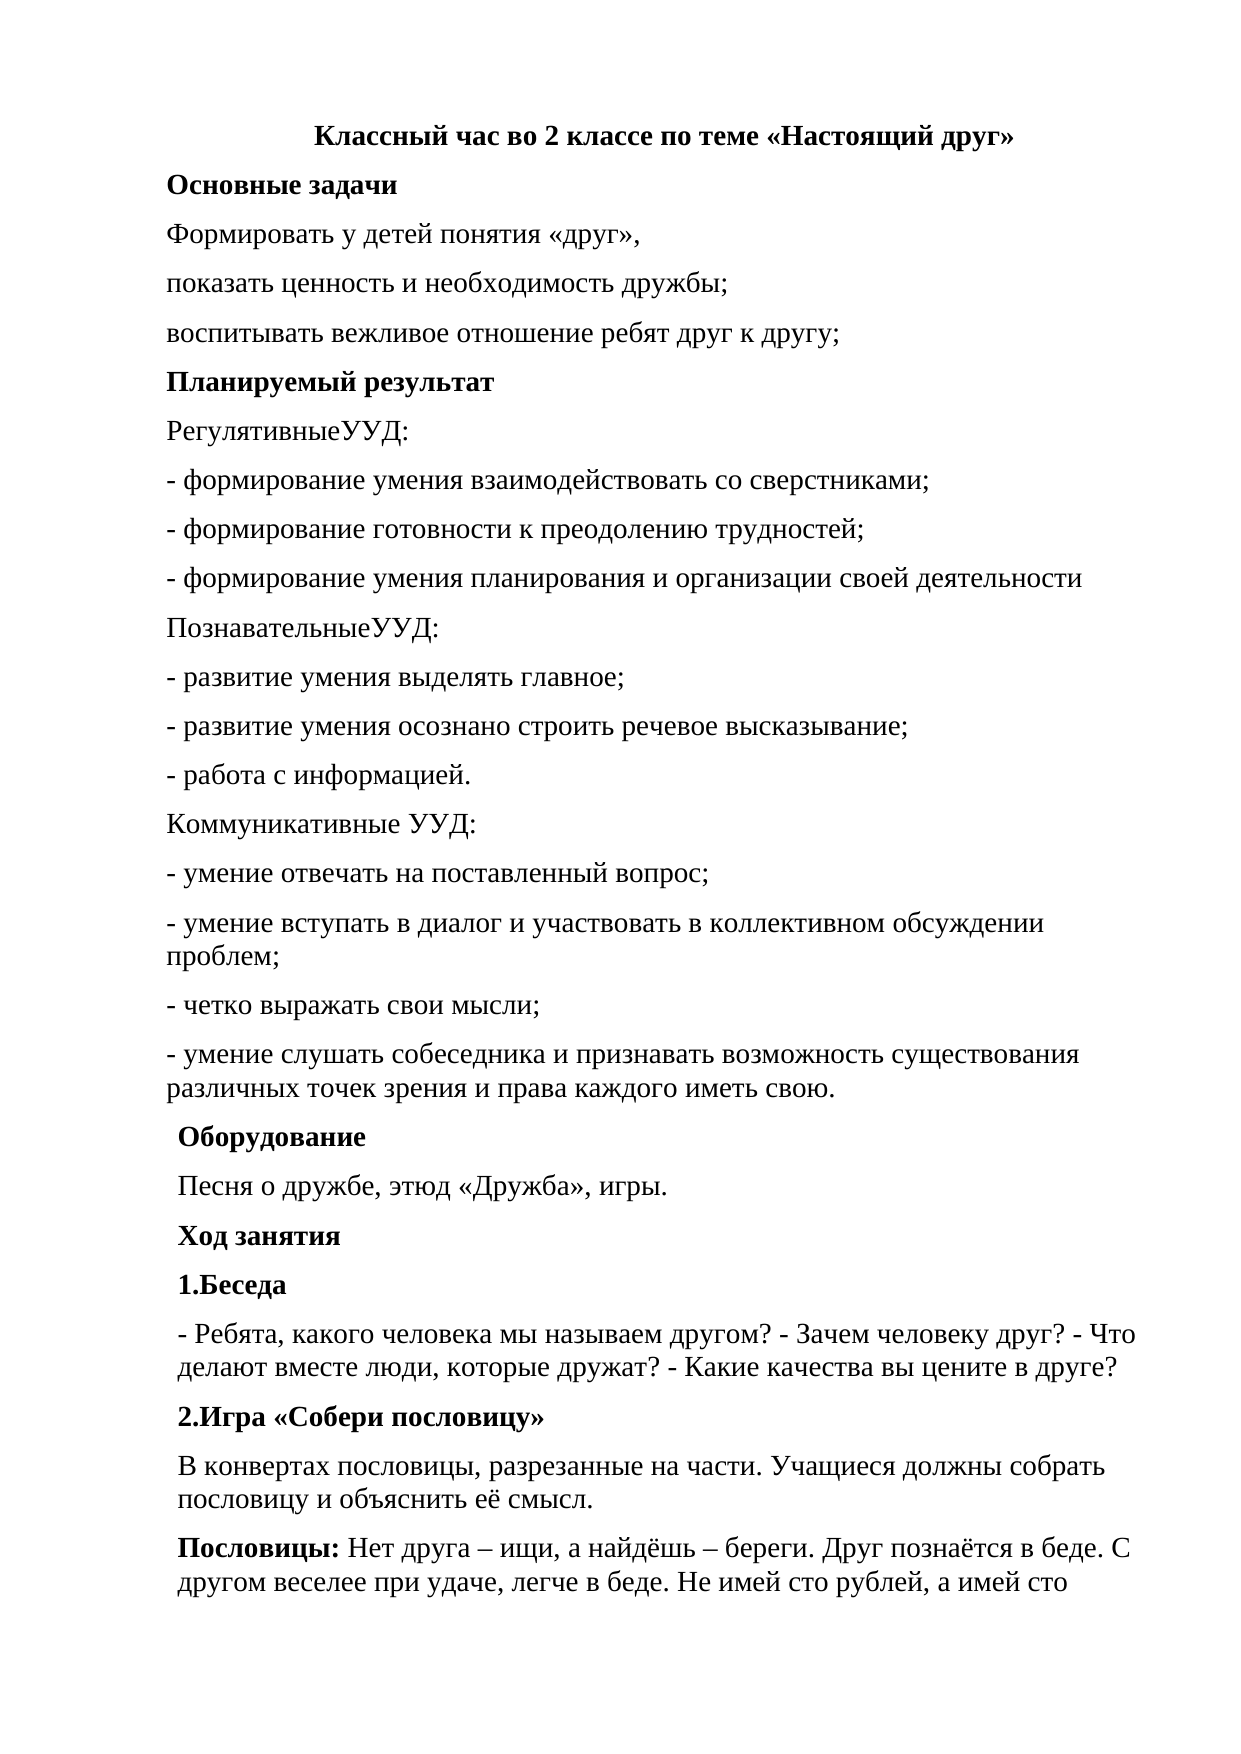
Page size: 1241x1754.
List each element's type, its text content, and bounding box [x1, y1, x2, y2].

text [177, 1531, 1152, 1598]
table_cell Планируемый результат РегулятивныеУУД: - формирование умения взаимодействовать со сверстниками; - формирование готовности к преодолению трудностей; - формирование умения планирования и организации своей деятельности ПознавательныеУУД: - развитие умения выделять главное; - развитие умения осознано строить речевое высказывание; - работа с информацией. Коммуникативные УУД: - умение отвечать на поставленный вопрос; - умение вступать в диалог и участвовать в коллективном обсуждении проблем; - четко выражать свои мысли; - умение слушать собеседника и признавать возможность существования различных точек зрения и права каждого иметь свою. [166, 364, 1111, 1119]
text 2.Игра «Собери пословицу» [177, 1399, 1152, 1432]
text Ход занятия [177, 1218, 1152, 1251]
text В конвертах пословицы, разрезанные на части. Учащиеся должны собрать пословицу и объяснить её смысл. [177, 1448, 1152, 1515]
text Классный час во 2 классе по теме «Настоящий друг» [177, 118, 1152, 152]
text - Ребята, какого человека мы называем другом? - Зачем человеку друг? - Что делают вместе люди, которые дружат? - Какие качества вы цените в друге? [177, 1316, 1152, 1383]
text Песня о дружбе, этюд «Дружба», игры. [177, 1168, 1152, 1202]
text Оборудование [177, 1119, 1152, 1153]
text 1.Беседа [177, 1267, 1152, 1300]
table_cell Основные задачи Формировать у детей понятия «друг», показать ценность и необходимость дружбы; воспитывать вежливое отношение ребят друг к другу; [166, 167, 1111, 364]
